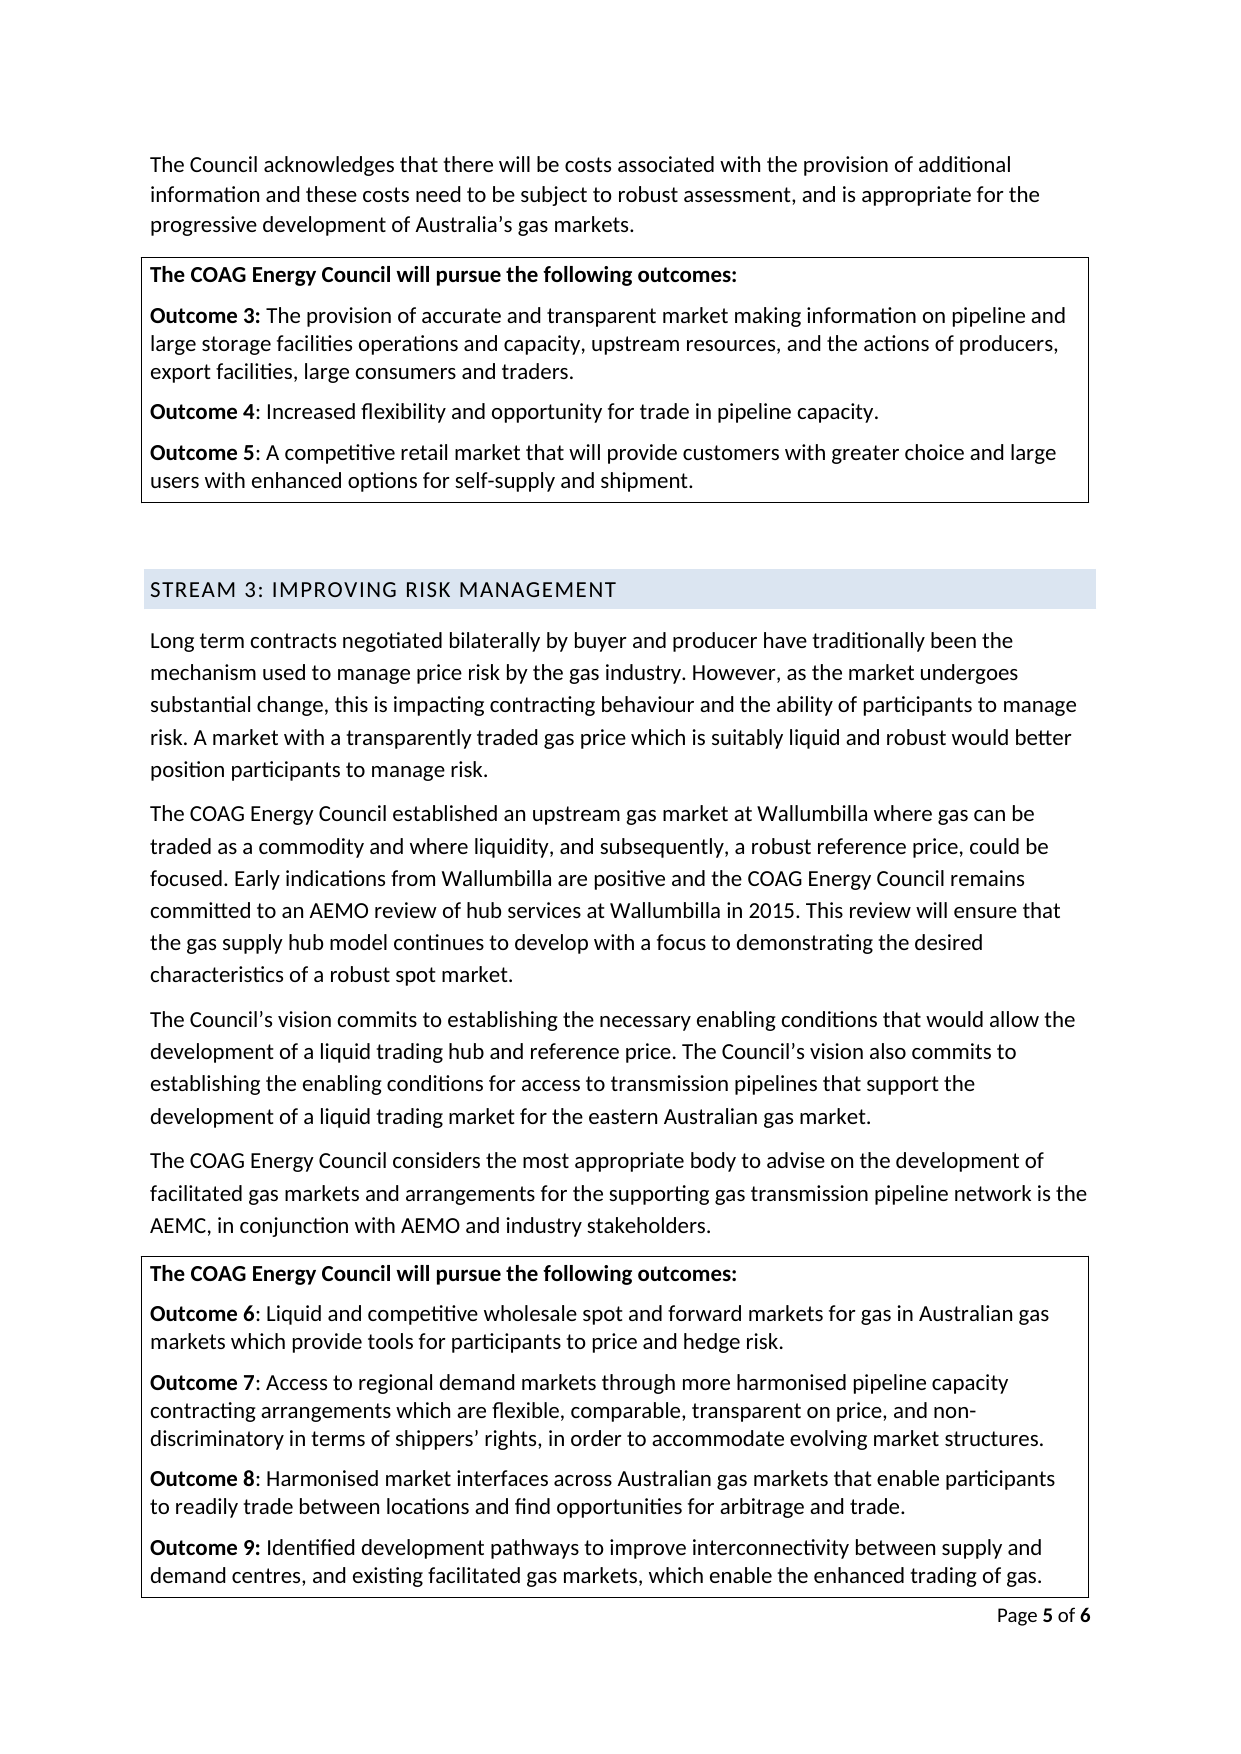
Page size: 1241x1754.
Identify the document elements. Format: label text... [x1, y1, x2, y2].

text The Council’s vision commits to establishing the necessary enabling conditions that would allow the development of a liquid trading hub and reference price. The Council’s vision also commits to establishing the enabling conditions for access to transmission pipelines that support the development of a liquid trading market for the eastern Australian gas market. [150, 1005, 1090, 1130]
text Outcome 8: Harmonised market interfaces across Australian gas markets that enable participants to readily trade between locations and find opportunities for arbitrage and trade. [142, 1461, 1088, 1520]
text The COAG Energy Council established an upstream gas market at Wallumbilla where gas can be traded as a commodity and where liquidity, and subsequently, a robust reference price, could be focused. Early indications from Wallumbilla are positive and the COAG Energy Council remains committed to an AEMO review of hub services at Wallumbilla in 2015. This review will ensure that the gas supply hub model continues to develop with a focus to demonstrating the desired characteristics of a robust spot market. [150, 799, 1090, 988]
text The COAG Energy Council considers the most appropriate body to advise on the development of facilitated gas markets and arrangements for the supporting gas transmission pipeline network is the AEMC, in conjunction with AEMO and industry stakeholders. [150, 1146, 1090, 1239]
text Outcome 6: Liquid and competitive wholesale spot and forward markets for gas in Australian gas markets which provide tools for participants to price and hedge risk. [142, 1296, 1088, 1355]
text Outcome 9: Identified development pathways to improve interconnectivity between supply and demand centres, and existing facilitated gas markets, which enable the enhanced trading of gas. [142, 1530, 1088, 1597]
text The Council acknowledges that there will be costs associated with the provision of additional information and these costs need to be subject to robust assessment, and is appropriate for the progressive development of Australia’s gas markets. [150, 150, 1090, 238]
text The COAG Energy Council will pursue the following outcomes: [142, 258, 1088, 288]
text Outcome 5: A competitive retail market that will provide customers with greater choice and large users with enhanced options for self-supply and shipment. [142, 435, 1088, 502]
text Long term contracts negotiated bilaterally by buyer and producer have traditionally been the mechanism used to manage price risk by the gas industry. However, as the market undergoes substantial change, this is impacting contracting behaviour and the ability of participants to manage risk. A market with a transparently traded gas price which is suitably liquid and robust would better position participants to manage risk. [150, 626, 1090, 783]
text Outcome 4: Increased flexibility and opportunity for trade in pipeline capacity. [142, 394, 1088, 426]
text Outcome 7: Access to regional demand markets through more harmonised pipeline capacity contracting arrangements which are flexible, comparable, transparent on price, and non-discriminatory in terms of shippers’ rights, in order to accommodate evolving market structures. [142, 1364, 1088, 1452]
text Outcome 3: The provision of accurate and transparent market making information on pipeline and large storage facilities operations and capacity, upstream resources, and the actions of producers, export facilities, large consumers and traders. [142, 298, 1088, 385]
text The COAG Energy Council will pursue the following outcomes: [142, 1257, 1088, 1287]
text STREAM 3: IMPROVING Risk Management [150, 575, 1090, 603]
